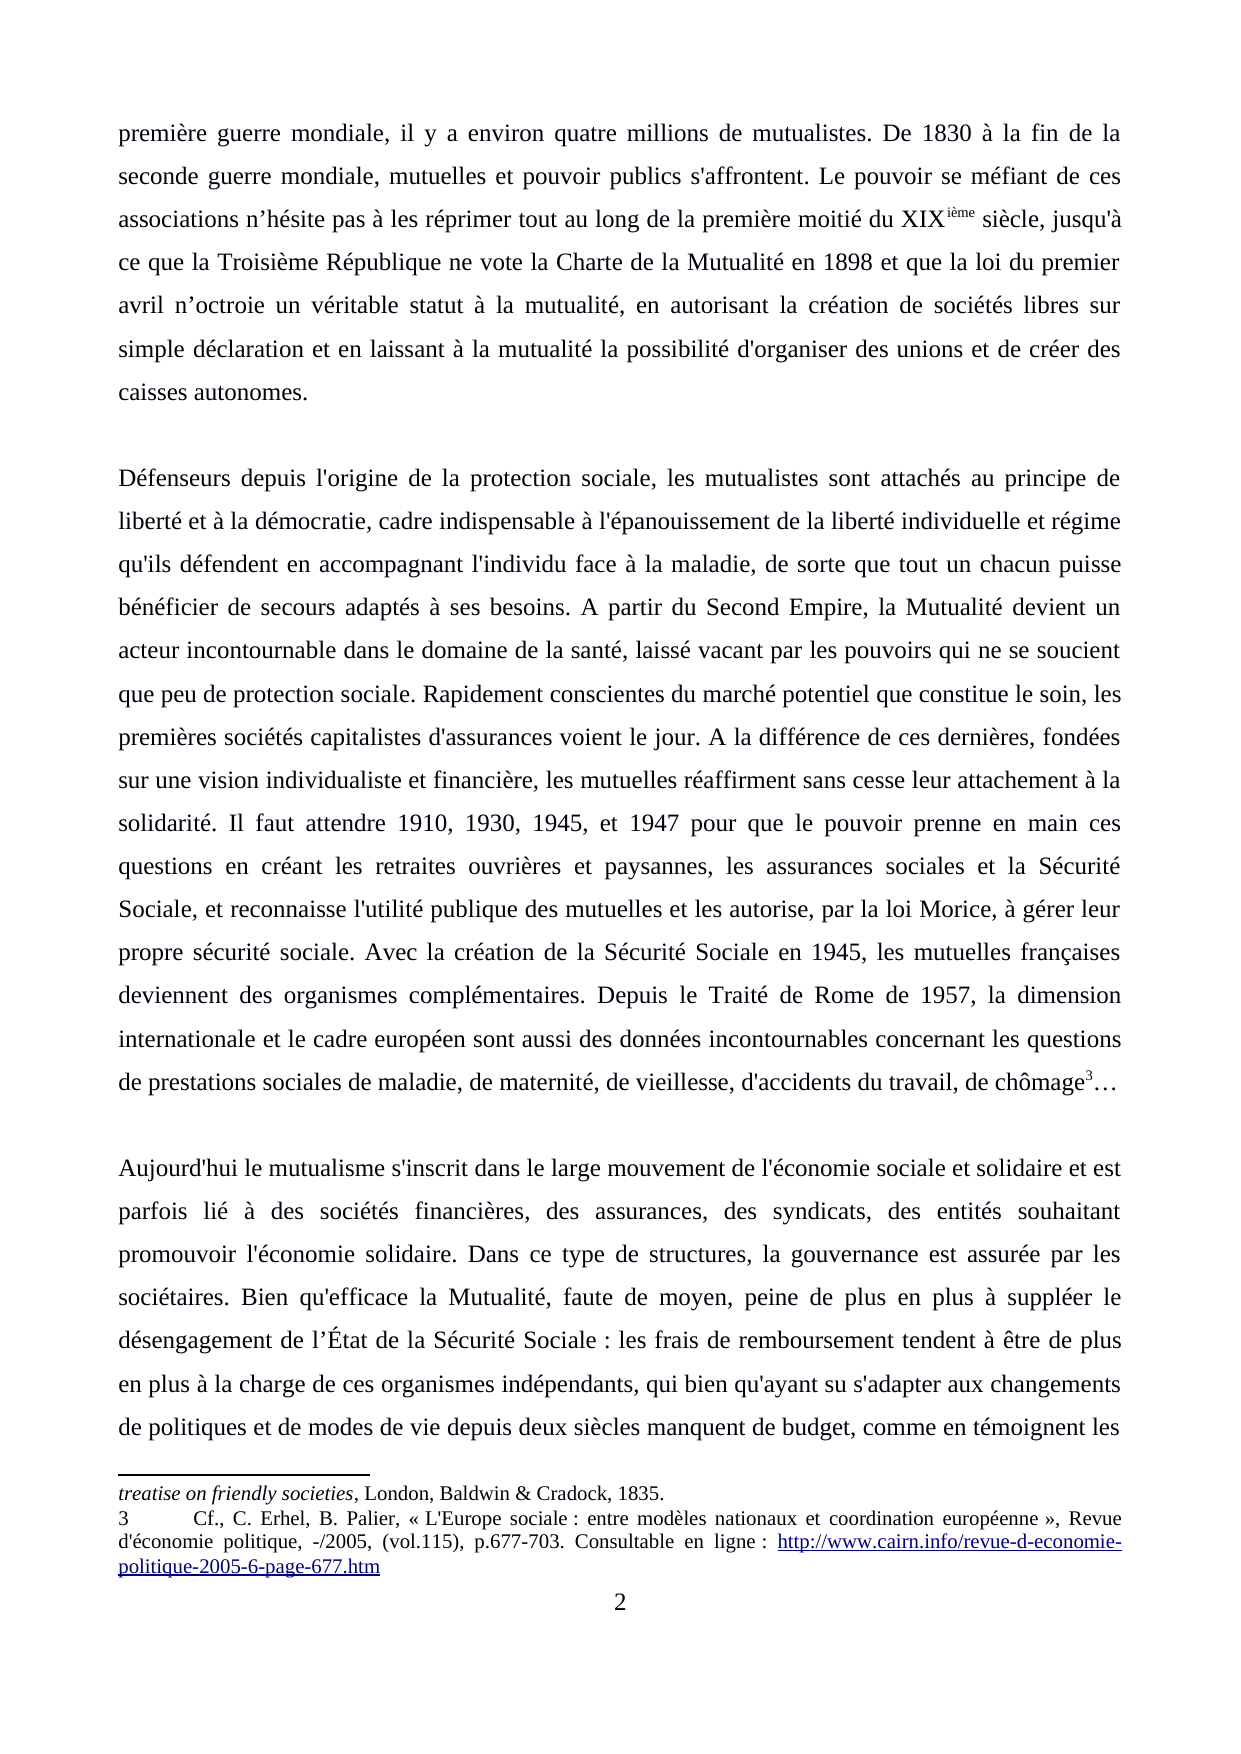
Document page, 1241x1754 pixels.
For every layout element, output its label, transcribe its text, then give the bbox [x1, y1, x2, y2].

text Défenseurs depuis l'origine de la protection sociale, les mutualistes sont attachés au principe de liberté et à la démocratie, cadre indispensable à l'épanouissement de la liberté individuelle et régime qu'ils défendent en accompagnant l'individu face à la maladie, de sorte que tout un chacun puisse bénéficier de secours adaptés à ses besoins. A partir du Second Empire, la Mutualité devient un acteur incontournable dans le domaine de la santé, laissé vacant par les pouvoirs qui ne se soucient que peu de protection sociale. Rapidement conscientes du marché potentiel que constitue le soin, les premières sociétés capitalistes d'assurances voient le jour. A la différence de ces dernières, fondées sur une vision individualiste et financière, les mutuelles réaffirment sans cesse leur attachement à la solidarité. Il faut attendre 1910, 1930, 1945, et 1947 pour que le pouvoir prenne en main ces questions en créant les retraites ouvrières et paysannes, les assurances sociales et la Sécurité Sociale, et reconnaisse l'utilité publique des mutuelles et les autorise, par la loi Morice, à gérer leur propre sécurité sociale. Avec la création de la Sécurité Sociale en 1945, les mutuelles françaises deviennent des organismes complémentaires. Depuis le Traité de Rome de 1957, la dimension internationale et le cadre européen sont aussi des données incontournables concernant les questions de prestations sociales de maladie, de maternité, de vieillesse, d'accidents du travail, de chômage… [118, 463, 1122, 1096]
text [118, 1153, 1122, 1441]
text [118, 118, 1122, 406]
